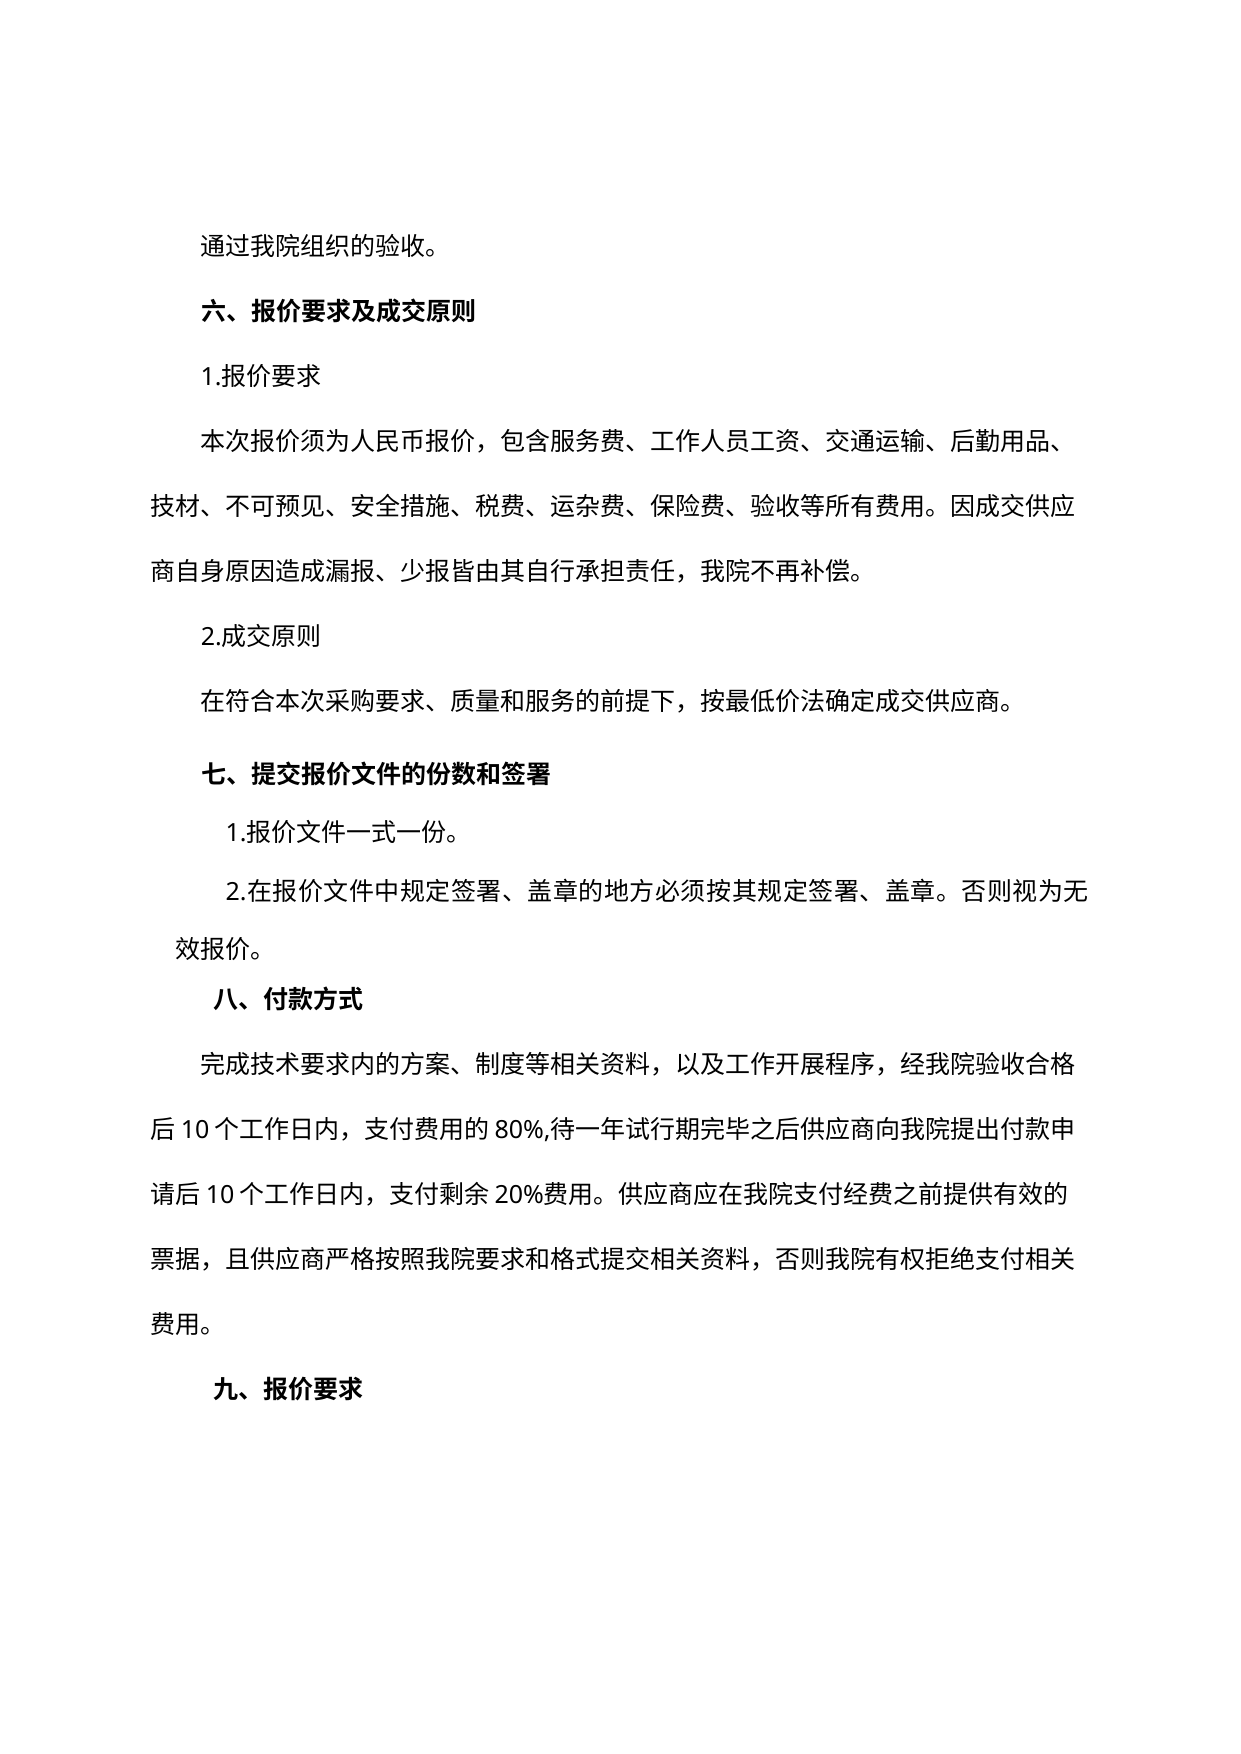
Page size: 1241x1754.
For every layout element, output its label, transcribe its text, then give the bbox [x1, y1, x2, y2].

text 1.报价要求 [175, 342, 1089, 407]
text 八、付款方式 [151, 966, 1089, 1031]
text 1.报价文件一式一份。 [175, 791, 1089, 849]
text 2.在报价文件中规定签署、盖章的地方必须按其规定签署、盖章。否则视为无效报价。 [175, 849, 1089, 966]
text 本次报价须为人民币报价，包含服务费、工作人员工资、交通运输、后勤用品、技材、不可预见、安全措施、税费、运杂费、保险费、验收等所有费用。因成交供应商自身原因造成漏报、少报皆由其自行承担责任，我院不再补偿。 [151, 407, 1089, 602]
text 完成技术要求内的方案、制度等相关资料，以及工作开展程序，经我院验收合格后10个工作日内，支付费用的80%,待一年试行期完毕之后供应商向我院提出付款申请后10个工作日内，支付剩余20%费用。供应商应在我院支付经费之前提供有效的票据，且供应商严格按照我院要求和格式提交相关资料，否则我院有权拒绝支付相关费用。 [151, 1031, 1089, 1356]
text 九、报价要求 [151, 1356, 1089, 1421]
text 七、提交报价文件的份数和签署 [151, 732, 1089, 791]
text 2.成交原则 [151, 602, 1089, 667]
text 在符合本次采购要求、质量和服务的前提下，按最低价法确定成交供应商。 [151, 667, 1089, 732]
text 六、报价要求及成交原则 [151, 277, 1089, 342]
text 通过我院组织的验收。 [151, 212, 1089, 277]
